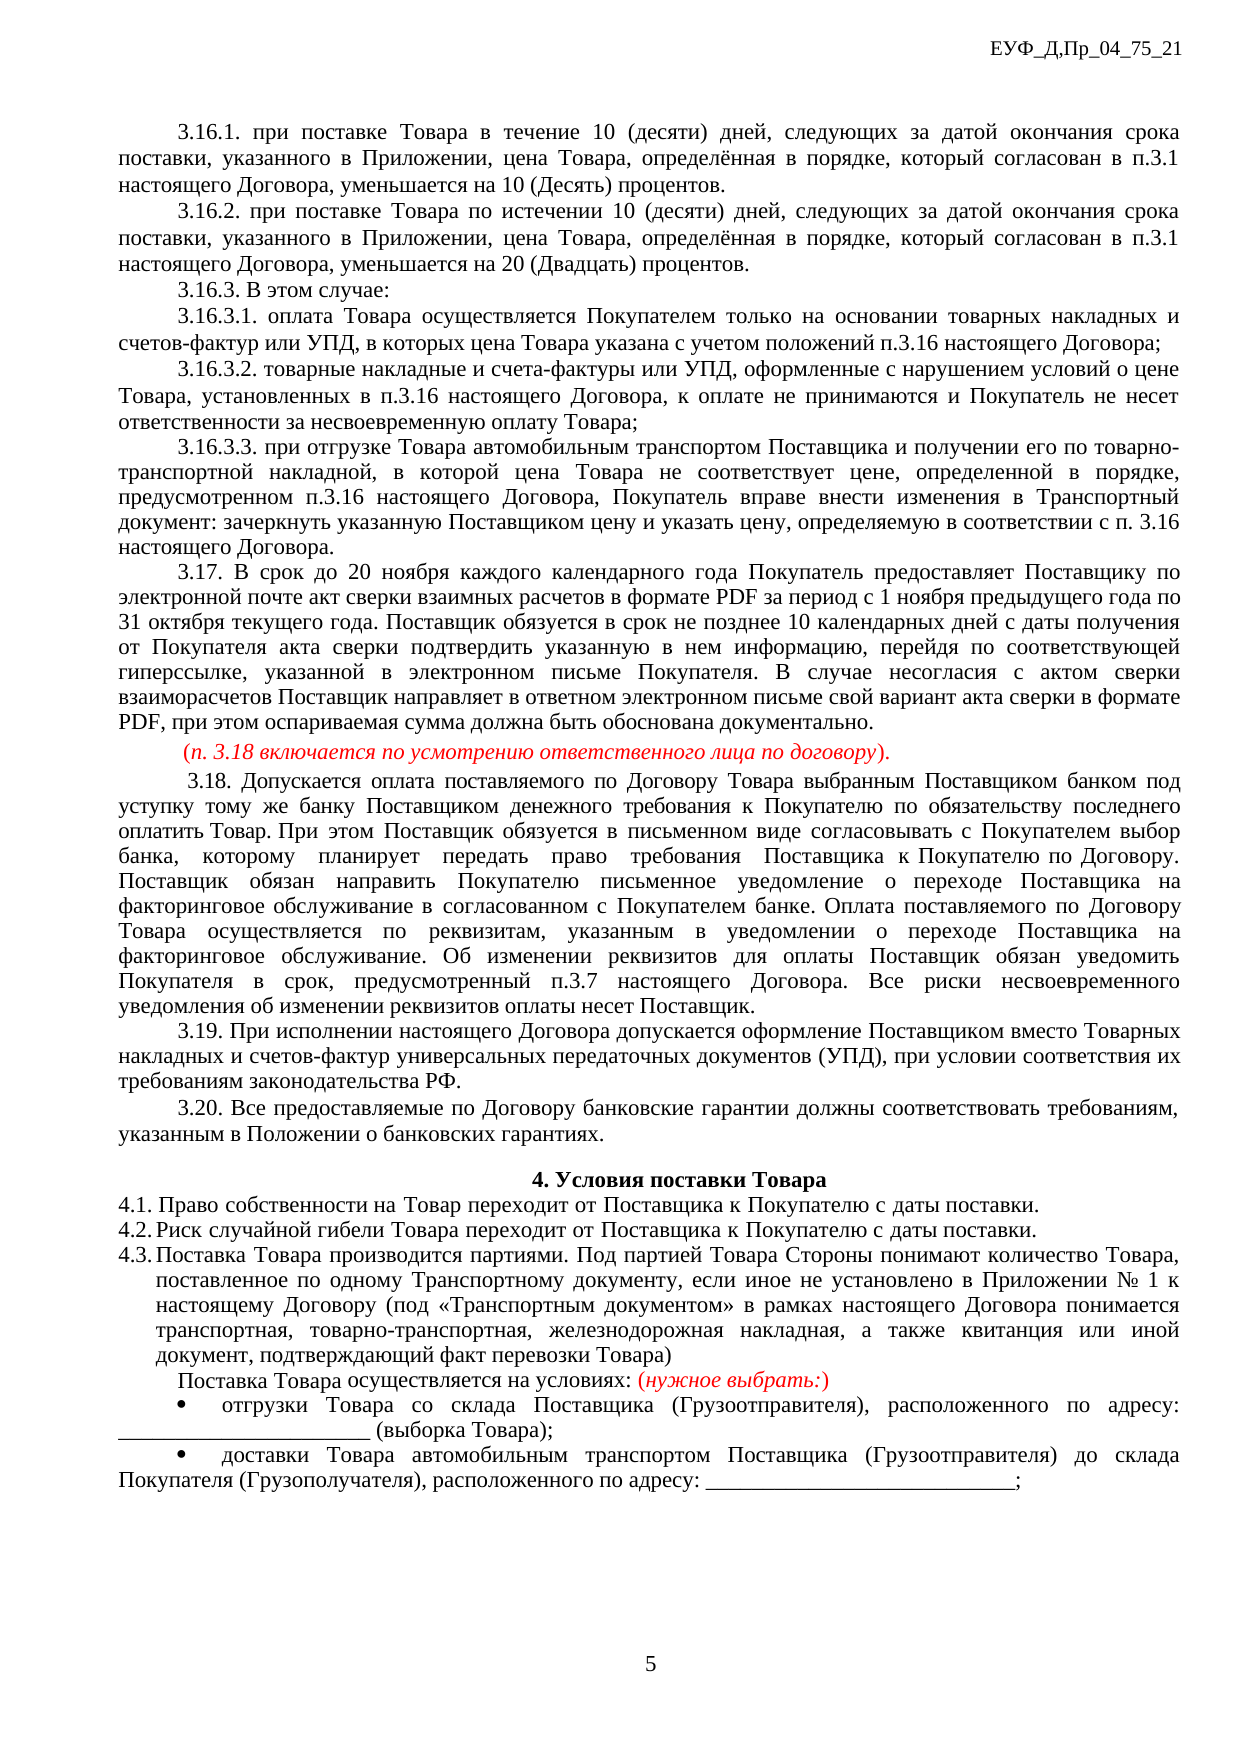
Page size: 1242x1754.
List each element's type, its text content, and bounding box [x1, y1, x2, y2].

text 3.16.3.3. при отгрузке Товара автомобильным транспортом Поставщика и получении его по товарно-транспортной накладной, в которой цена Товара не соответствует цене, определенной в порядке, предусмотренном п.3.16 настоящего Договора, Покупатель вправе внести изменения в Транспортный документ: зачеркнуть указанную Поставщиком цену и указать цену, определяемую в соответствии с п. 3.16 настоящего Договора. [118, 434, 1181, 559]
text 3.19. При исполнении настоящего Договора допускается оформление Поставщиком вместо Товарных накладных и счетов-фактур универсальных передаточных документов (УПД), при условии соответствия их требованиям законодательства РФ. [118, 1019, 1183, 1094]
text 3.17. В срок до 20 ноября каждого календарного года Покупатель предоставляет Поставщику по электронной почте акт сверки взаимных расчетов в формате PDF за период с 1 ноября предыдущего года по 31 октября текущего года. Поставщик обязуется в срок не позднее 10 календарных дней с даты получения от Покупателя акта сверки подтвердить указанную в нем информацию, перейдя по соответствующей гиперссылке, указанной в электронном письме Покупателя. В случае несогласия с актом сверки взаиморасчетов Поставщик направляет в ответном электронном письме свой вариант акта сверки в формате PDF, при этом оспариваемая сумма должна быть обоснована документально. [118, 559, 1183, 734]
list доставки Товара автомобильным транспортом Поставщика (Грузоотправителя) до склада Покупателя (Грузополучателя), расположенного по адресу: ___________________________; [118, 1443, 1181, 1493]
text 3.16.3.2. товарные накладные и счета-фактуры или УПД, оформленные с нарушением условий о цене Товара, установленных в п.3.16 настоящего Договора, к оплате не принимаются и Покупатель не несет ответственности за несвоевременную оплату Товара; [118, 355, 1181, 434]
list Риск случайной гибели Товара переходит от Поставщика к Покупателю с даты поставки. [118, 1218, 1181, 1243]
list 3.20. Все предоставляемые по Договору банковские гарантии должны соответствовать требованиям, указанным в Положении о банковских гарантиях. [118, 1094, 1180, 1146]
text 4.1. Право собственности на Товар переходит от Поставщика к Покупателю с даты поставки. [118, 1193, 1181, 1218]
text 3.16.1. при поставке Товара в течение 10 (десяти) дней, следующих за датой окончания срока поставки, указанного в Приложении, цена Товара, определённая в порядке, который согласован в п.3.1 настоящего Договора, уменьшается на 10 (Десять) процентов. [118, 118, 1181, 197]
text Поставка Товара осуществляется на условиях: (нужное выбрать:) [118, 1368, 1181, 1393]
text 3.16.2. при поставке Товара по истечении 10 (десяти) дней, следующих за датой окончания срока поставки, указанного в Приложении, цена Товара, определённая в порядке, который согласован в п.3.1 настоящего Договора, уменьшается на 20 (Двадцать) процентов. [118, 197, 1181, 276]
list отгрузки Товара со склада Поставщика (Грузоотправителя), расположенного по адресу: ______________________ (выборка Товара); [118, 1393, 1181, 1443]
text 3.16.3. В этом случае: [118, 276, 1181, 303]
text (п. 3.18 включается по усмотрению ответственного лица по договору). [118, 739, 1181, 764]
list 3.18. Допускается оплата поставляемого по Договору Товара выбранным Поставщиком банком под уступку тому же банку Поставщиком денежного требования к Покупателю по обязательству последнего оплатить Товар. При этом Поставщик обязуется в письменном виде согласовывать с Покупателем выбор банка, которому планирует передать право требования Поставщика к Покупателю по Договору. Поставщик обязан направить Покупателю письменное уведомление о переходе Поставщика на факторинговое обслуживание в согласованном с Покупателем банке. Оплата поставляемого по Договору Товара осуществляется по реквизитам, указанным в уведомлении о переходе Поставщика на факторинговое обслуживание. Об изменении реквизитов для оплаты Поставщик обязан уведомить Покупателя в срок, предусмотренный п.3.7 настоящего Договора. Все риски несвоевременного уведомления об изменении реквизитов оплаты несет Поставщик. [118, 769, 1181, 1019]
list Поставка Товара производится партиями. Под партией Товара Стороны понимают количество Товара, поставленное по одному Транспортному документу, если иное не установлено в Приложении № 1 к настоящему Договору (под «Транспортным документом» в рамках настоящего Договора понимается транспортная, товарно-транспортная, железнодорожная накладная, а также квитанция или иной документ, подтверждающий факт перевозки Товара) [118, 1243, 1181, 1368]
text 4. Условия поставки Товара [118, 1167, 1181, 1192]
text 3.16.3.1. оплата Товара осуществляется Покупателем только на основании товарных накладных и счетов-фактур или УПД, в которых цена Товара указана с учетом положений п.3.16 настоящего Договора; [118, 303, 1181, 355]
